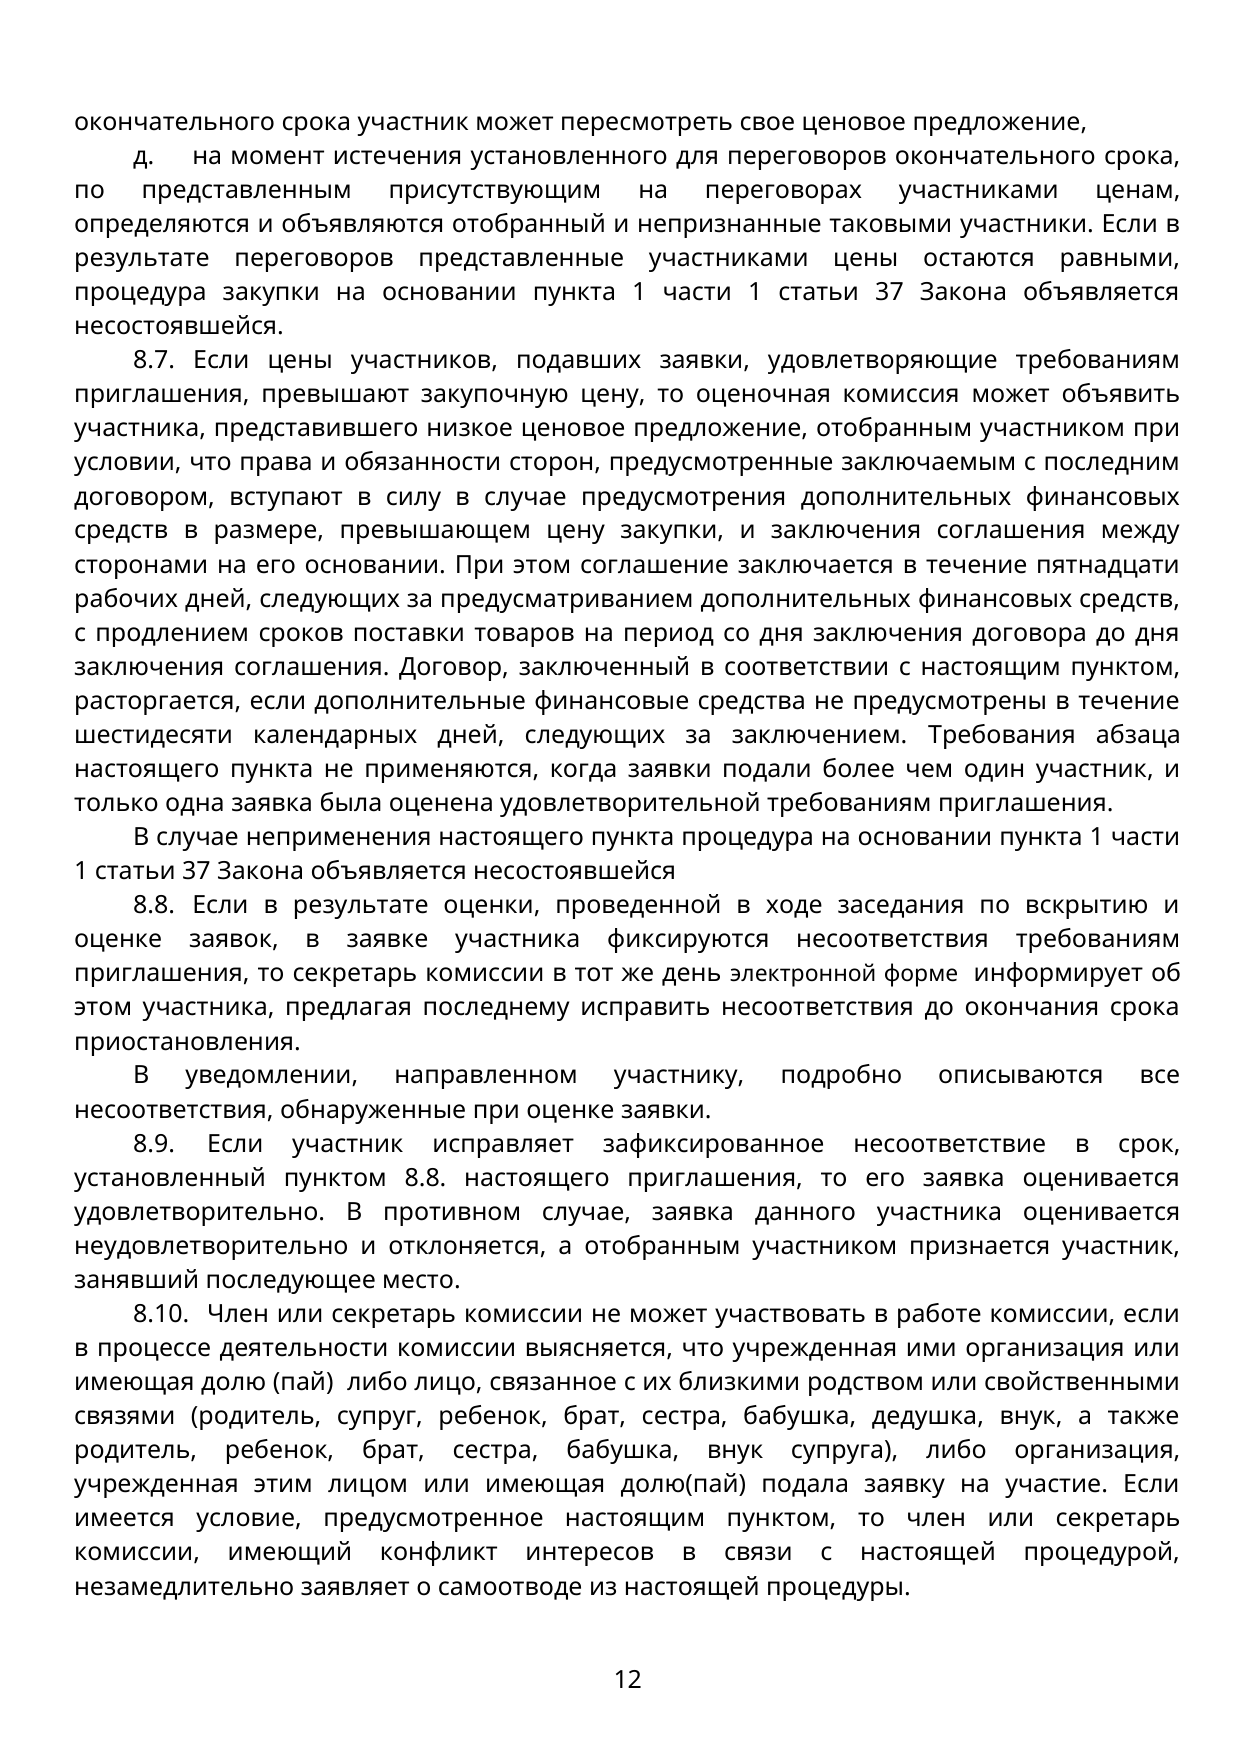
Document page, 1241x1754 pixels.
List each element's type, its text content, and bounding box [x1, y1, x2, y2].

text В случае неприменения настоящего пункта процедура на основании пункта 1 части 1 статьи 37 Закона объявляется несостоявшейся [74, 819, 1181, 887]
text 8.8. Если в результате оценки, проведенной в ходе заседания по вскрытию и оценке заявок, в заявке участника фиксируются несоответствия требованиям приглашения, то секретарь комиссии в тот же день электронной форме информирует об этом участника, предлагая последнему исправить несоответствия до окончания срока приостановления. [74, 887, 1181, 1057]
text 8.10. Член или секретарь комиссии не может участвовать в работе комиссии, если в процессе деятельности комиссии выясняется, что учрежденная ими организация или имеющая долю (пай) либо лицо, связанное с их близкими родством или свойственными связями (родитель, супруг, ребенок, брат, сестра, бабушка, дедушка, внук, а также родитель, ребенок, брат, сестра, бабушка, внук супруга), либо организация, учрежденная этим лицом или имеющая долю(пай) подала заявку на участие. Если имеется условие, предусмотренное настоящим пунктом, то член или секретарь комиссии, имеющий конфликт интересов в связи с настоящей процедурой, незамедлительно заявляет о самоотводе из настоящей процедуры. [74, 1296, 1181, 1602]
text В уведомлении, направленном участнику, подробно описываются все несоответствия, обнаруженные при оценке заявки. [74, 1057, 1181, 1125]
text 8.9. Если участник исправляет зафиксированное несоответствие в срок, установленный пунктом 8.8. настоящего приглашения, то его заявка оценивается удовлетворительно. В противном случае, заявка данного участника оценивается неудовлетворительно и отклоняется, а отобранным участником признается участник, занявший последующее место. [74, 1125, 1181, 1296]
text 8.7. Если цены участников, подавших заявки, удовлетворяющие требованиям приглашения, превышают закупочную цену, то оценочная комиссия может объявить участника, представившего низкое ценовое предложение, отобранным участником при условии, что права и обязанности сторон, предусмотренные заключаемым с последним договором, вступают в силу в случае предусмотрения дополнительных финансовых средств в размере, превышающем цену закупки, и заключения соглашения между сторонами на его основании. При этом соглашение заключается в течение пятнадцати рабочих дней, следующих за предусматриванием дополнительных финансовых средств, с продлением сроков поставки товаров на период со дня заключения договора до дня заключения соглашения. Договор, заключенный в соответствии с настоящим пунктом, расторгается, если дополнительные финансовые средства не предусмотрены в течение шестидесяти календарных дней, следующих за заключением. Требования абзаца настоящего пункта не применяются, когда заявки подали более чем один участник, и только одна заявка была оценена удовлетворительной требованиям приглашения. [74, 342, 1181, 819]
text д. на момент истечения установленного для переговоров окончательного срока, по представленным присутствующим на переговорах участниками ценам, определяются и объявляются отобранный и непризнанные таковыми участники. Если в результате переговоров представленные участниками цены остаются равными, процедура закупки на основании пункта 1 части 1 статьи 37 Закона объявляется несостоявшейся. [74, 137, 1181, 342]
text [74, 103, 1181, 137]
